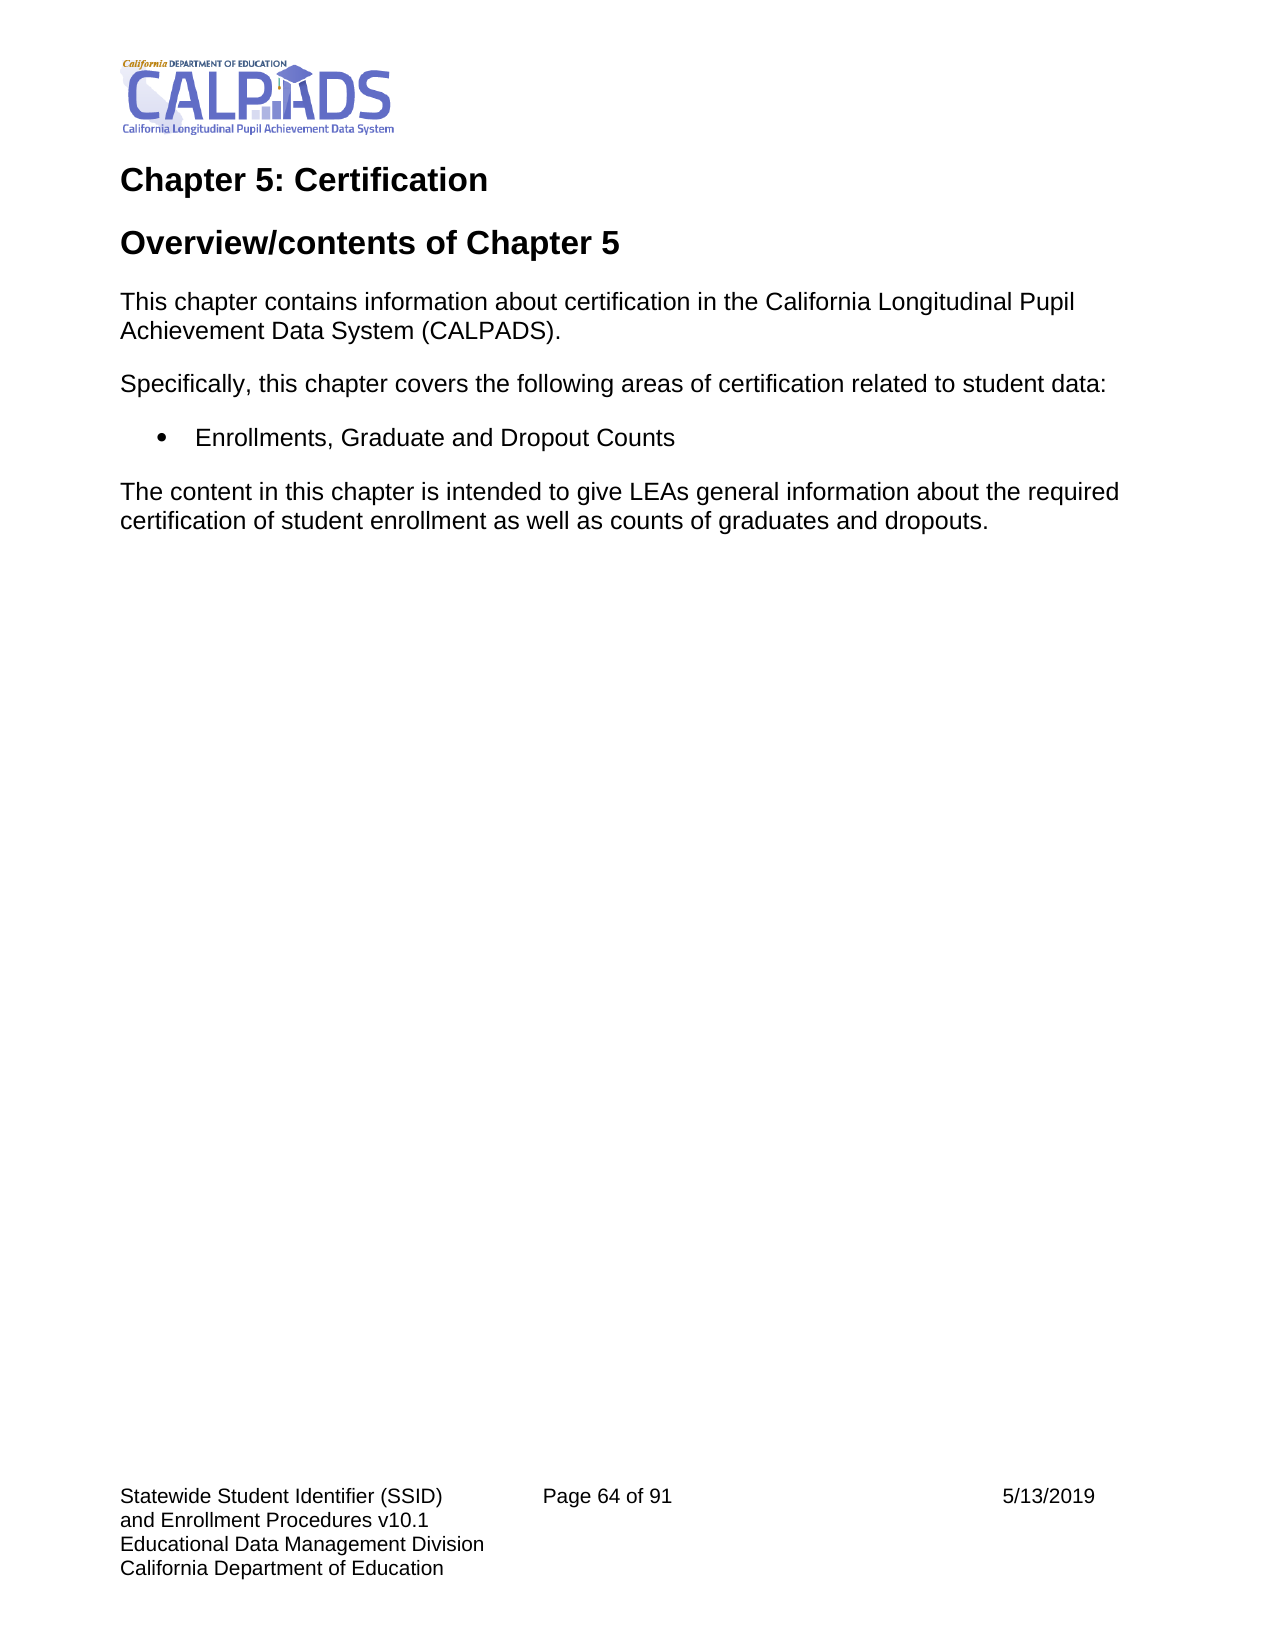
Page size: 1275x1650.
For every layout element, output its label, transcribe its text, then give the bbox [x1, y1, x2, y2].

text Specifically, this chapter covers the following areas of certification related to student data: [120, 369, 1155, 398]
subtitle Overview/contents of Chapter 5 [120, 223, 1155, 262]
subtitle Chapter 5: Certification [120, 160, 1155, 198]
text The content in this chapter is intended to give LEAs general information about the required certification of student enrollment as well as counts of graduates and dropouts. [120, 477, 1155, 534]
picture [120, 60, 404, 135]
text This chapter contains information about certification in the California Longitudinal Pupil Achievement Data System (CALPADS). [120, 287, 1155, 344]
list Enrollments, Graduate and Dropout Counts [157, 423, 1155, 452]
